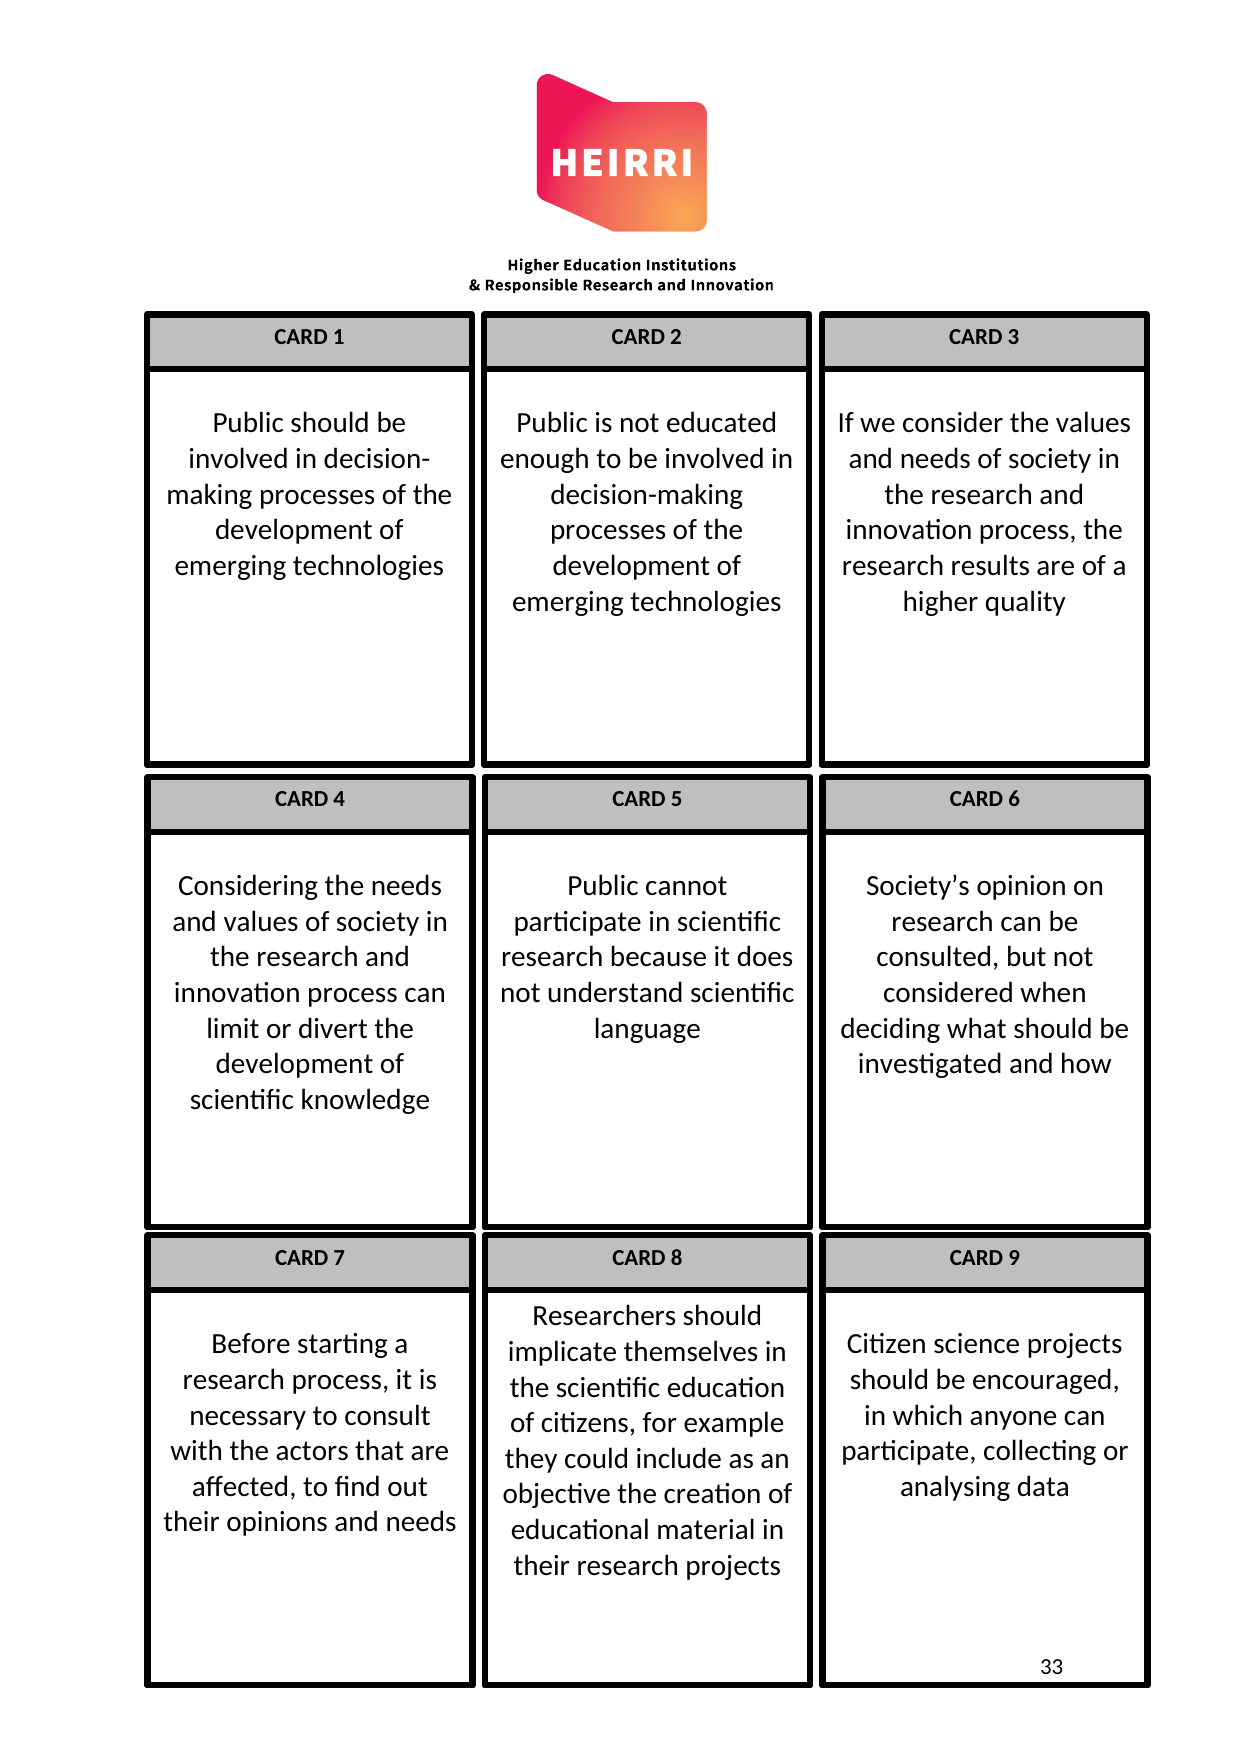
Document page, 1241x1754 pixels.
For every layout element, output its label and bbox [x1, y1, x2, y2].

picture [469, 74, 773, 293]
